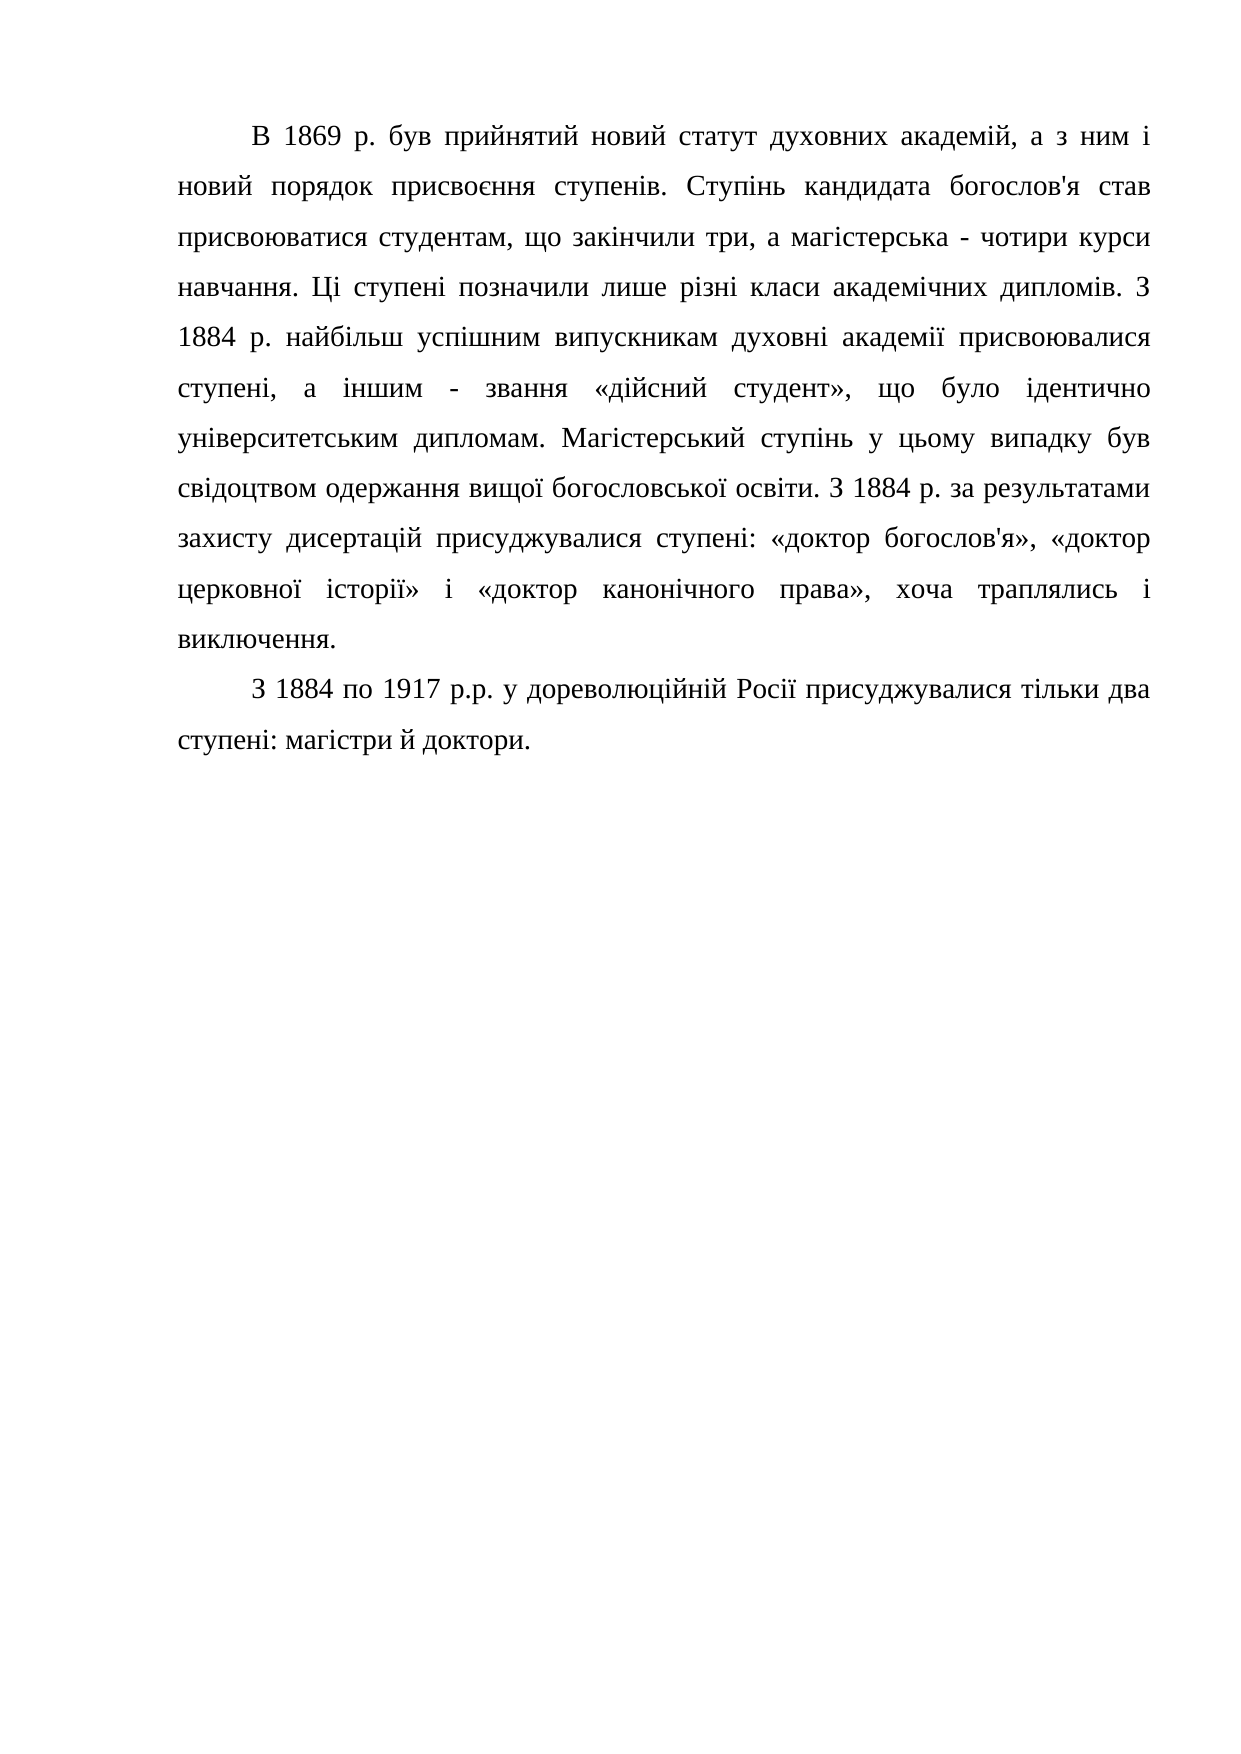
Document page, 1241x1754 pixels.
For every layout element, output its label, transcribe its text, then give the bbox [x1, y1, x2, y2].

text В 1869 р. був прийнятий новий статут духовних академій, а з ним і новий порядок присвоєння ступенів. Ступінь кандидата богослов'я став присвоюватися студентам, що закінчили три, а магістерська - чотири курси навчання. Ці ступені позначили лише різні класи академічних дипломів. З 1884 р. найбільш успішним випускникам духовні академії присвоювалися ступені, а іншим - звання «дійсний студент», що було ідентично університетським дипломам. Магістерський ступінь у цьому випадку був свідоцтвом одержання вищої богословської освіти. З 1884 р. за результатами захисту дисертацій присуджувалися ступені: «доктор богослов'я», «доктор церковної історії» і «доктор канонічного права», хоча траплялись і виключення. [177, 118, 1152, 655]
text З 1884 по 1917 р.р. у дореволюційній Росії присуджувалися тільки два ступені: магістри й доктори. [177, 672, 1152, 755]
